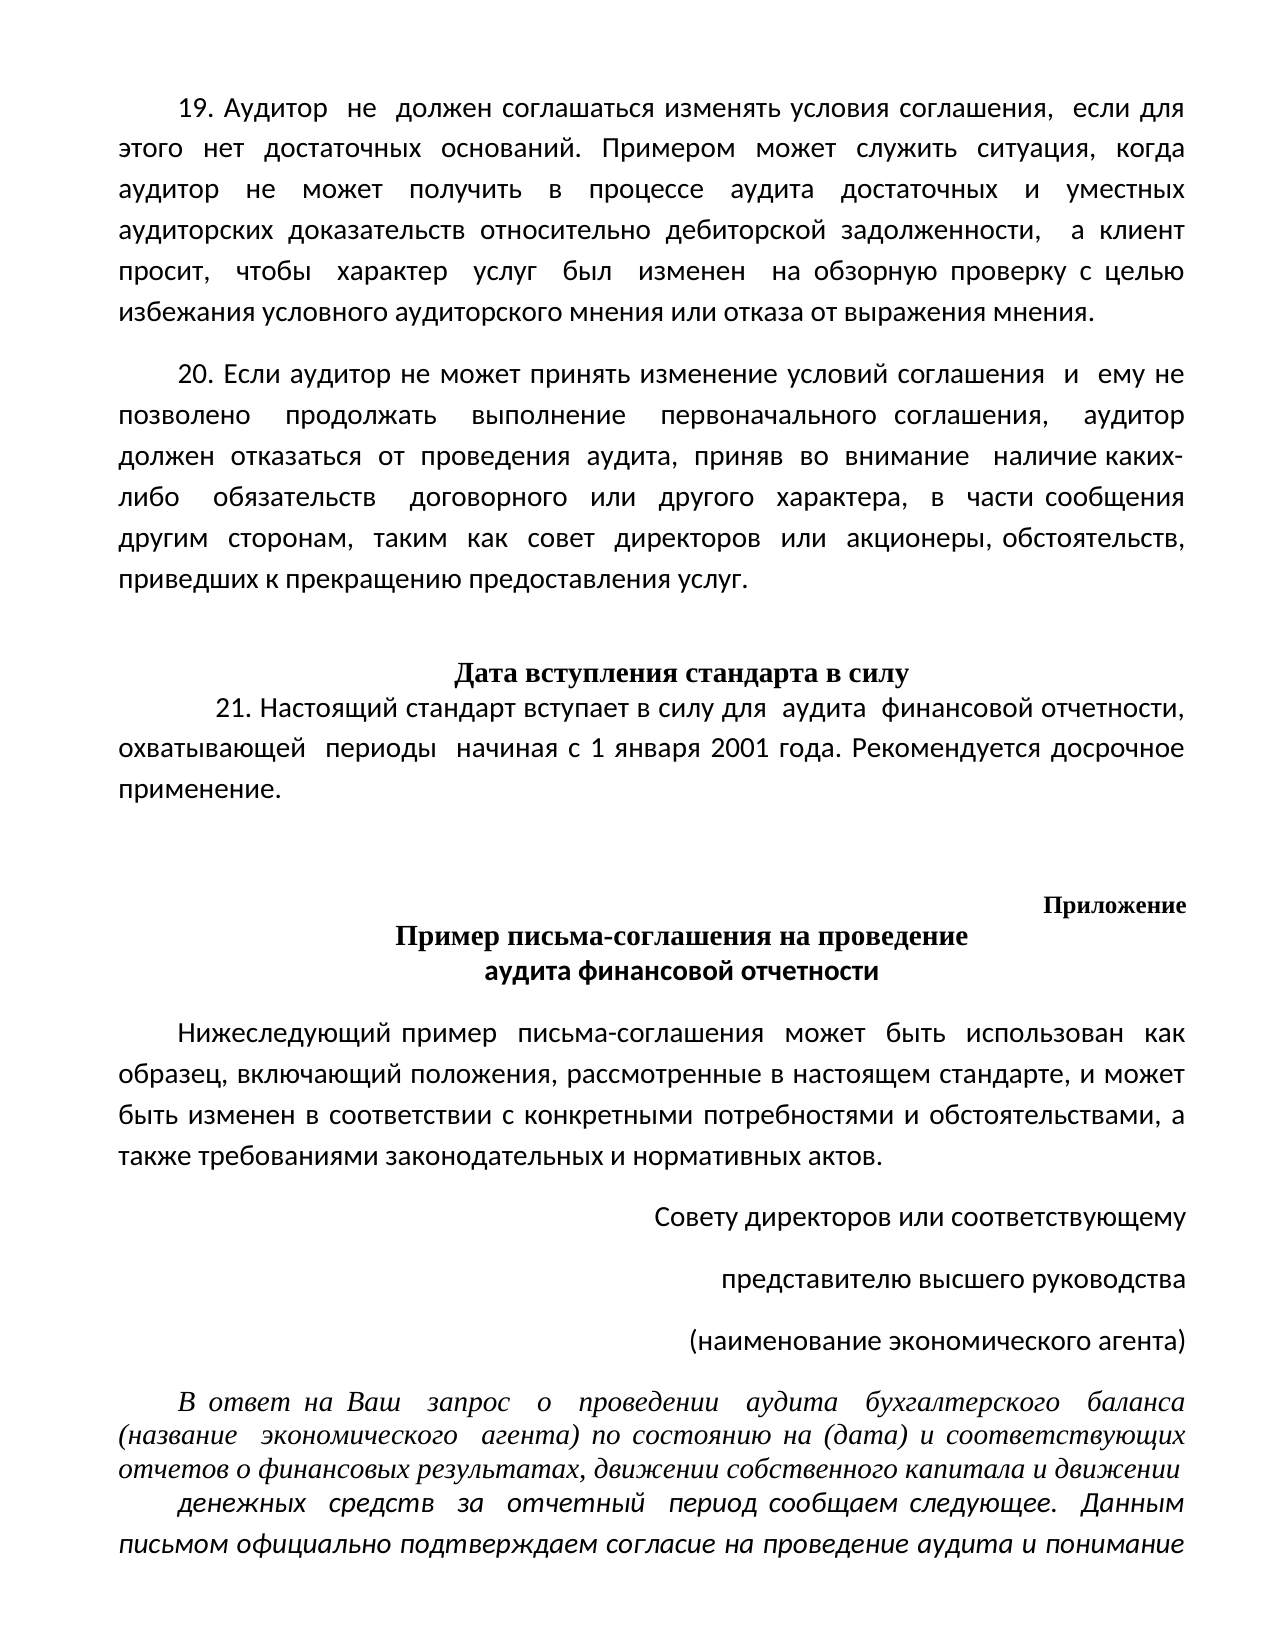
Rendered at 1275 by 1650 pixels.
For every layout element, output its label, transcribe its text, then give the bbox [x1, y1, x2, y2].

subtitle Приложение [118, 890, 1186, 918]
text представителю высшего руководства [118, 1260, 1186, 1296]
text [118, 1484, 1186, 1561]
text 19. Аудитор не должен соглашаться изменять условия соглашения, если для этого нет достаточных оснований. Примером может служить ситуация, когда аудитор не может получить в процессе аудита достаточных и уместных аудиторских доказательств относительно дебиторской задолженности, а клиент просит, чтобы характер услуг был изменен на обзорную проверку с целью избежания условного аудиторского мнения или отказа от выражения мнения. [118, 89, 1186, 329]
subtitle В ответ на Ваш запрос о проведении аудита бухгалтерского баланса (название экономического агента) по состоянию на (дата) и соответствующих отчетов о финансовых результатах, движении собственного капитала и движении [118, 1384, 1186, 1484]
text Совету директоров или соответствующему [118, 1198, 1186, 1234]
text Нижеследующий пример письма-соглашения может быть использован как образец, включающий положения, рассмотренные в настоящем стандарте, и может быть изменен в соответствии с конкретными потребностями и обстоятельствами, а также требованиями законодательных и нормативных актов. [118, 1014, 1186, 1172]
text 20. Если аудитор не может принять изменение условий соглашения и ему не позволено продолжать выполнение первоначального соглашения, аудитор должен отказаться от проведения аудита, приняв во внимание наличие каких-либо обязательств договорного или другого характера, в части сообщения другим сторонам, таким как совет директоров или акционеры, обстоятельств, приведших к прекращению предоставления услуг. [118, 355, 1186, 595]
text аудита финансовой отчетности [118, 952, 1186, 988]
text 21. Настоящий стандарт вступает в силу для аудита финансовой отчетности, охватывающей периоды начиная с 1 января 2001 года. Рекомендуется досрочное применение. [118, 689, 1186, 806]
text (наименование экономического агента) [118, 1322, 1186, 1358]
subtitle Дата вступления стандарта в силу [118, 655, 1186, 689]
subtitle Пример письма-соглашения на проведение [118, 918, 1186, 952]
